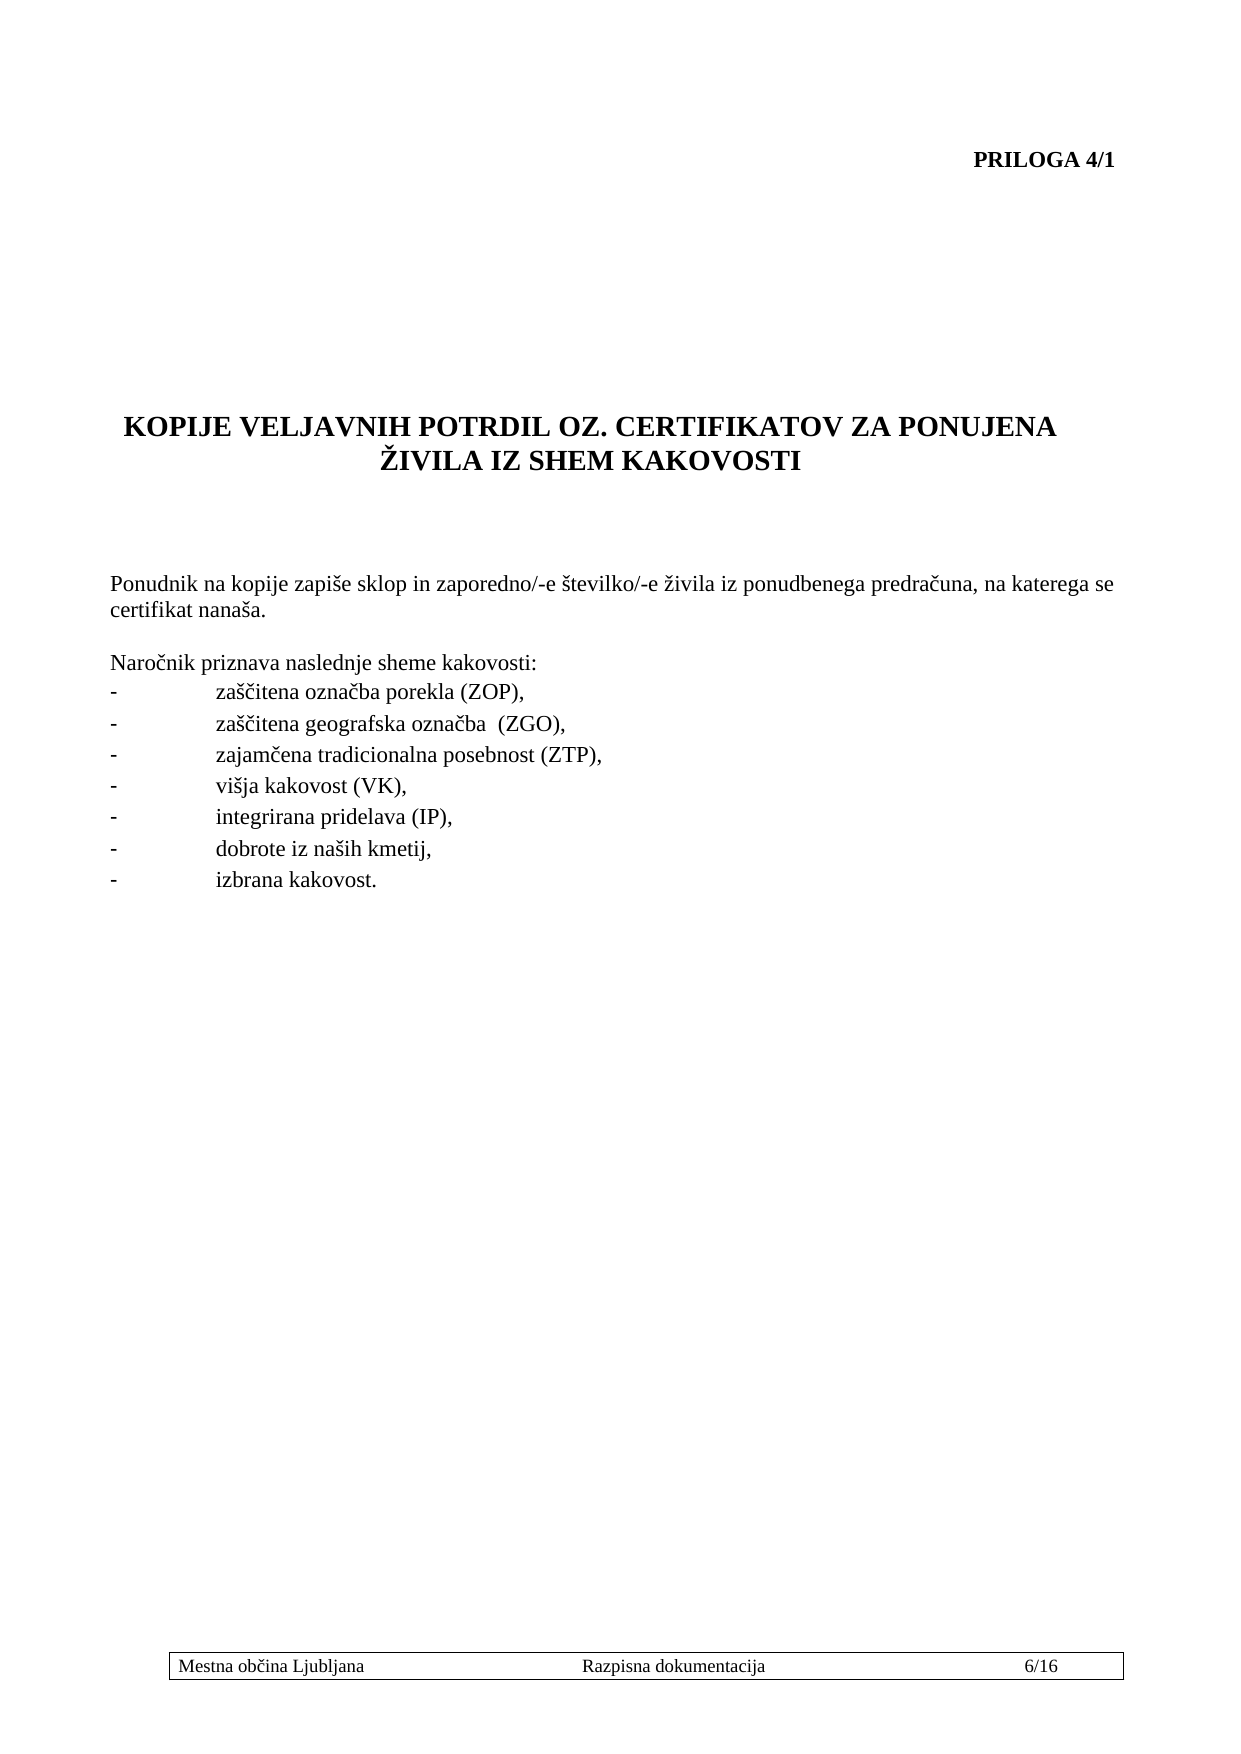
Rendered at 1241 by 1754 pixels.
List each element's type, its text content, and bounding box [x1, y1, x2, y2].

text Naročnik priznava naslednje sheme kakovosti: [110, 649, 1115, 675]
text Ponudnik na kopije zapiše sklop in zaporedno/-e številko/-e živila iz ponudbenega predračuna, na katerega se certifikat nanaša. [110, 570, 1115, 623]
text KOPIJE VELJAVNIH POTRDIL OZ. CERTIFIKATOV ZA PONUJENA [66, 409, 1115, 443]
text PRILOGA 4/1 [66, 146, 1115, 172]
list izbrana kakovost. [110, 863, 1115, 894]
text ŽIVILA IZ SHEM KAKOVOSTI [66, 443, 1115, 476]
list zaščitena geografska označba (ZGO), [110, 707, 1115, 738]
list dobrote iz naših kmetij, [110, 832, 1115, 863]
list integrirana pridelava (IP), [110, 800, 1115, 832]
list zajamčena tradicionalna posebnost (ZTP), [110, 738, 1115, 769]
list višja kakovost (VK), [110, 769, 1115, 800]
list zaščitena označba porekla (ZOP), [110, 675, 1115, 707]
